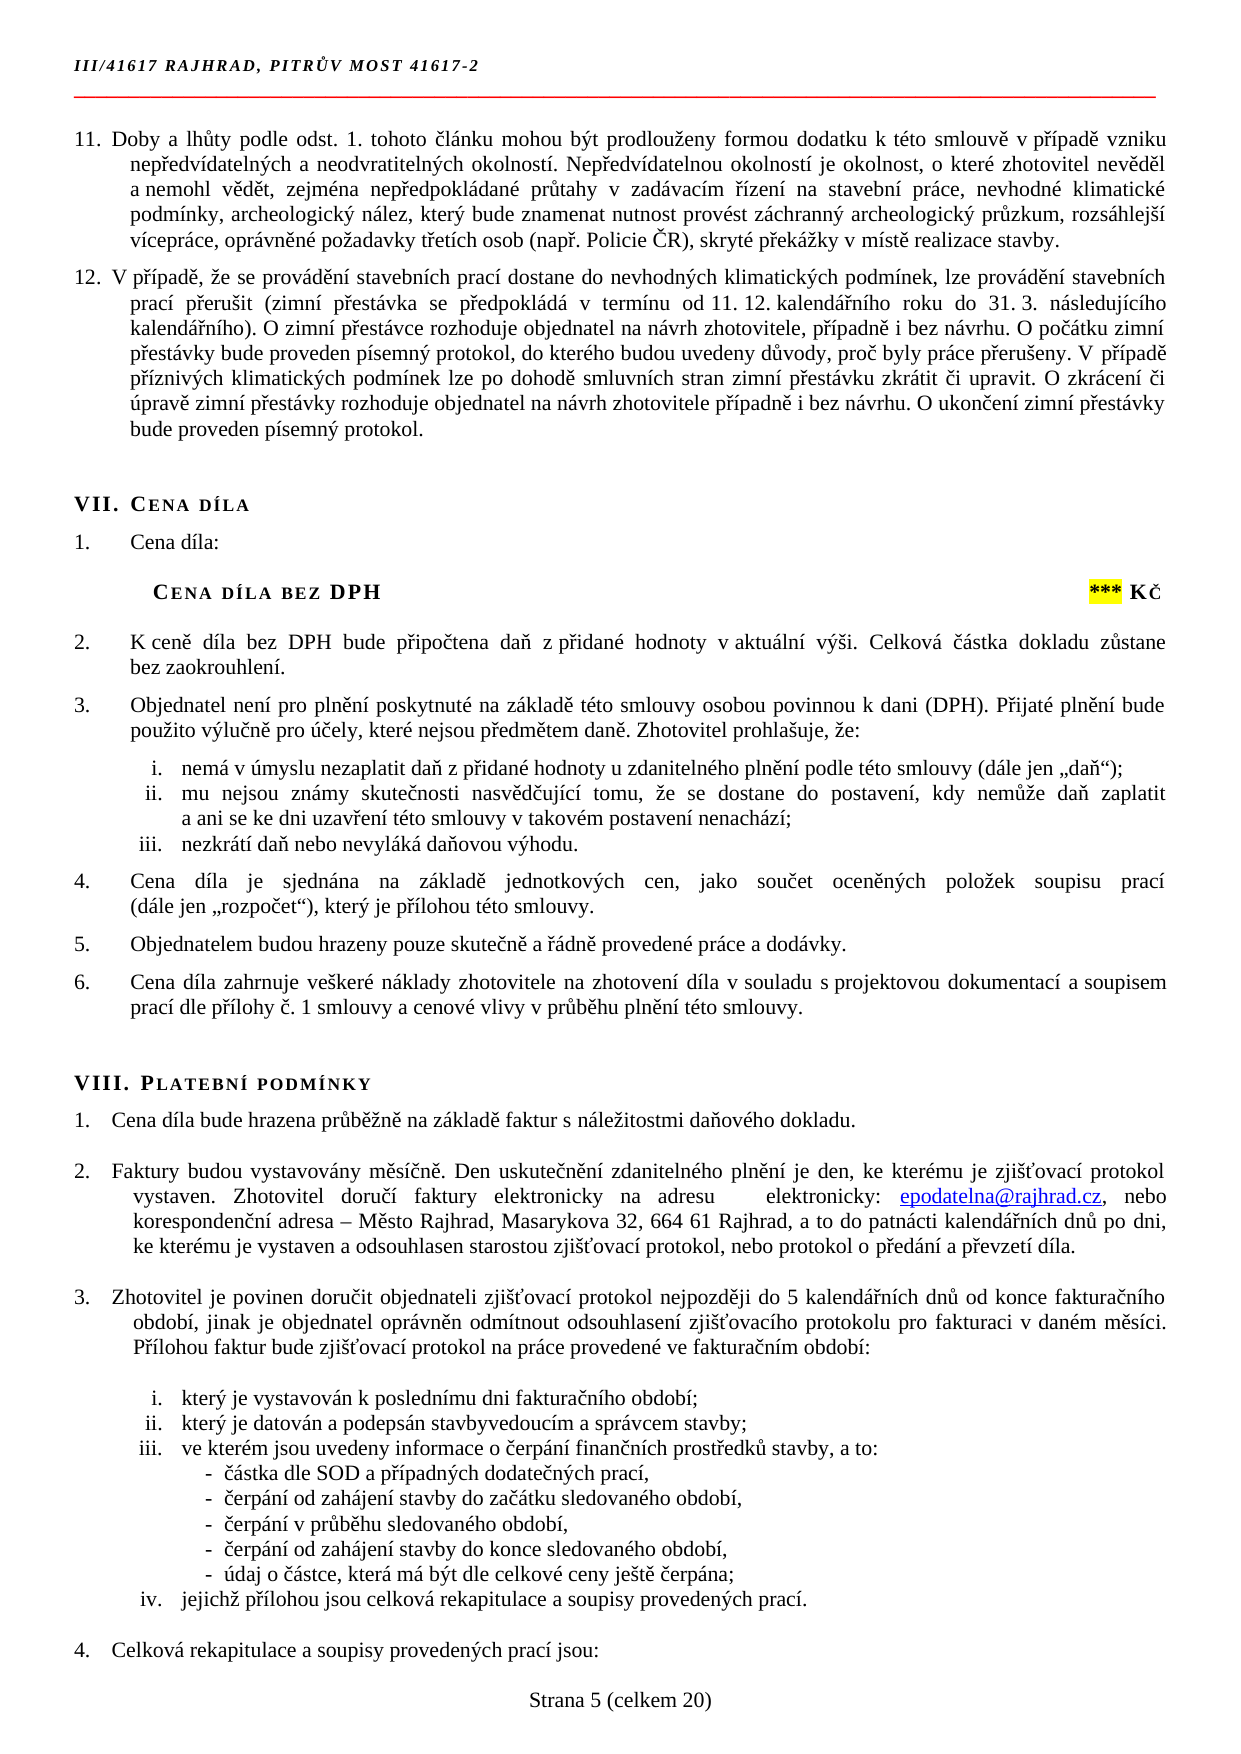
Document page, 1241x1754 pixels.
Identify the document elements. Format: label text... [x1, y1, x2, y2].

list ve kterém jsou uvedeny informace o čerpání finančních prostředků stavby, a to: [162, 1435, 1167, 1460]
list Doby a lhůty podle odst. 1. tohoto článku mohou být prodlouženy formou dodatku k této smlouvě v případě vzniku nepředvídatelných a neodvratitelných okolností. Nepředvídatelnou okolností je okolnost, o které zhotovitel nevěděl a nemohl vědět, zejména nepředpokládané průtahy v zadávacím řízení na stavební práce, nevhodné klimatické podmínky, archeologický nález, který bude znamenat nutnost provést záchranný archeologický průzkum, rozsáhlejší vícepráce, oprávněné požadavky třetích osob (např. Policie ČR), skryté překážky v místě realizace stavby. [74, 126, 1167, 252]
list Platební podmínky [74, 1069, 1167, 1095]
list Cena díla zahrnuje veškeré náklady zhotovitele na zhotovení díla v souladu s projektovou dokumentací a soupisem prací dle přílohy č. 1 smlouvy a cenové vlivy v průběhu plnění této smlouvy. [74, 969, 1167, 1019]
list mu nejsou známy skutečnosti nasvědčující tomu, že se dostane do postavení, kdy nemůže daň zaplatit a ani se ke dni uzavření této smlouvy v takovém postavení nenachází; [162, 780, 1167, 831]
list Cena díla: [74, 529, 1167, 554]
list K ceně díla bez DPH bude připočtena daň z přidané hodnoty v aktuální výši. Celková částka dokladu zůstane bez zaokrouhlení. [74, 629, 1167, 679]
list Cena díla [74, 491, 1167, 516]
list Objednatel není pro plnění poskytnuté na základě této smlouvy osobou povinnou k dani (DPH). Přijaté plnění bude použito výlučně pro účely, které nejsou předmětem daně. Zhotovitel prohlašuje, že: [74, 692, 1167, 742]
list V případě, že se provádění stavebních prací dostane do nevhodných klimatických podmínek, lze provádění stavebních prací přerušit (zimní přestávka se předpokládá v termínu od 11. 12. kalendářního roku do 31. 3. následujícího kalendářního). O zimní přestávce rozhoduje objednatel na návrh zhotovitele, případně i bez návrhu. O počátku zimní přestávky bude proveden písemný protokol, do kterého budou uvedeny důvody, proč byly práce přerušeny. V případě příznivých klimatických podmínek lze po dohodě smluvních stran zimní přestávku zkrátit či upravit. O zkrácení či úpravě zimní přestávky rozhoduje objednatel na návrh zhotovitele případně i bez návrhu. O ukončení zimní přestávky bude proveden písemný protokol. [74, 264, 1167, 441]
list Faktury budou vystavovány měsíčně. Den uskutečnění zdanitelného plnění je den, ke kterému je zjišťovací protokol vystaven. Zhotovitel doručí faktury elektronicky na adresu elektronicky: epodatelna@rajhrad.cz, nebo korespondenční adresa – Město Rajhrad, Masarykova 32, 664 61 Rajhrad, a to do patnácti kalendářních dnů po dni, ke kterému je vystaven a odsouhlasen starostou zjišťovací protokol, nebo protokol o předání a převzetí díla. [74, 1158, 1167, 1258]
list Cena díla je sjednána na základě jednotkových cen, jako součet oceněných položek soupisu prací (dále jen „rozpočet“), který je přílohou této smlouvy. [74, 868, 1167, 919]
list který je vystavován k poslednímu dni fakturačního období; [162, 1384, 1167, 1410]
list jejichž přílohou jsou celková rekapitulace a soupisy provedených prací. [162, 1586, 1167, 1611]
list čerpání od zahájení stavby do začátku sledovaného období, [205, 1485, 1167, 1511]
list Cena díla bude hrazena průběžně na základě faktur s náležitostmi daňového dokladu. [74, 1107, 1167, 1132]
list Celková rekapitulace a soupisy provedených prací jsou: [74, 1637, 1167, 1662]
list Zhotovitel je povinen doručit objednateli zjišťovací protokol nejpozději do 5 kalendářních dnů od konce fakturačního období, jinak je objednatel oprávněn odmítnout odsouhlasení zjišťovacího protokolu pro fakturaci v daném měsíci. Přílohou faktur bude zjišťovací protokol na práce provedené ve fakturačním období: [74, 1284, 1167, 1359]
table_header Cena díla bez DPH [141, 566, 835, 617]
list nemá v úmyslu nezaplatit daň z přidané hodnoty u zdanitelného plnění podle této smlouvy (dále jen „daň“); [162, 755, 1167, 780]
list čerpání od zahájení stavby do konce sledovaného období, [205, 1536, 1167, 1561]
list čerpání v průběhu sledovaného období, [205, 1511, 1167, 1536]
table_header *** Kč [835, 566, 1172, 617]
list nezkrátí daň nebo nevyláká daňovou výhodu. [162, 831, 1167, 856]
list údaj o částce, která má být dle celkové ceny ještě čerpána; [205, 1561, 1167, 1586]
list Objednatelem budou hrazeny pouze skutečně a řádně provedené práce a dodávky. [74, 931, 1167, 956]
list částka dle SOD a případných dodatečných prací, [205, 1460, 1167, 1485]
list který je datován a podepsán stavbyvedoucím a správcem stavby; [162, 1410, 1167, 1435]
